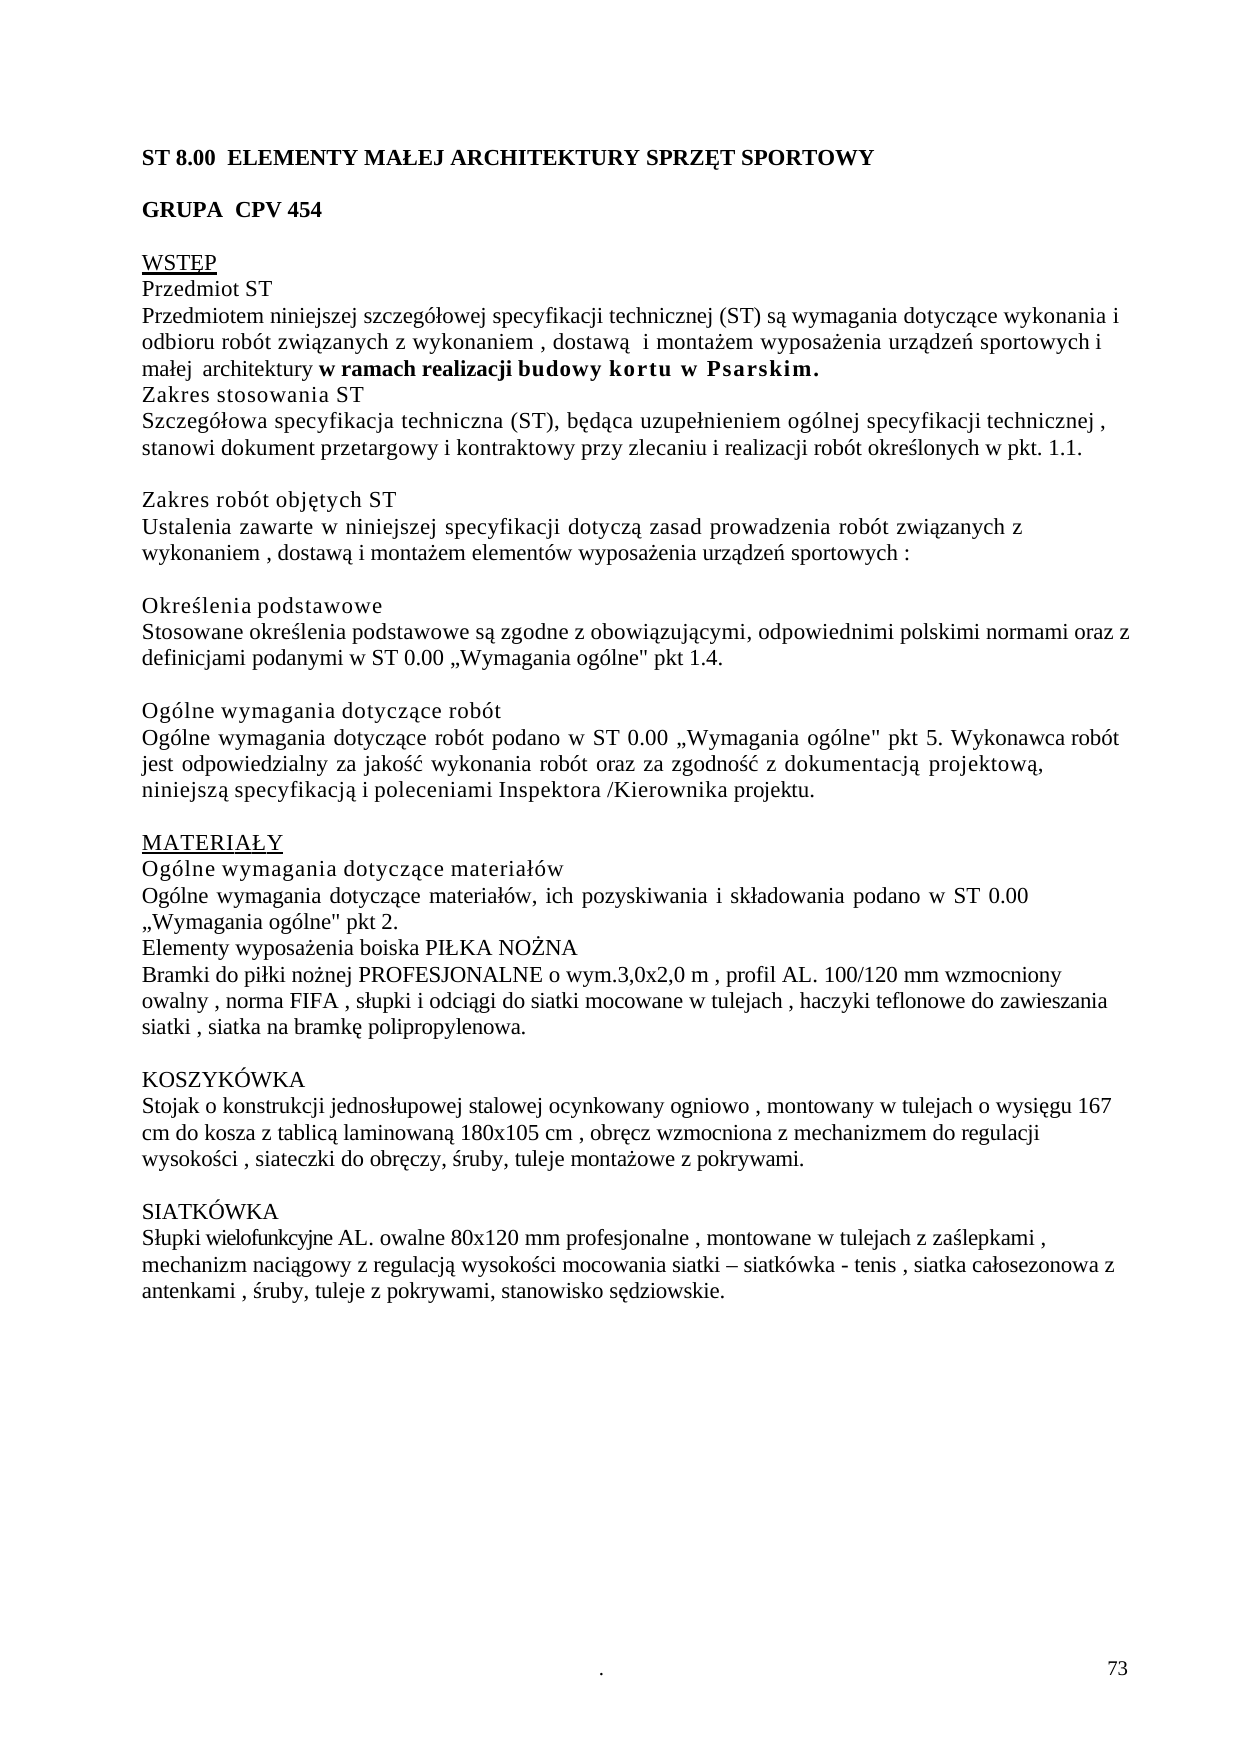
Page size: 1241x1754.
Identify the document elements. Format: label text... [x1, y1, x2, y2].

list KOSZYKÓWKA [142, 1066, 1134, 1092]
list SIATKÓWKA [142, 1198, 1134, 1224]
list Zakres robót objętych ST [142, 486, 1134, 513]
list Stojak o konstrukcji jednosłupowej stalowej ocynkowany ogniowo , montowany w tulejach o wysięgu 167 cm do kosza z tablicą laminowaną 180x105 cm , obręcz wzmocniona z mechanizmem do regulacji wysokości , siateczki do obręczy, śruby, tuleje montażowe z pokrywami. [142, 1092, 1134, 1172]
list Słupki wielofunkcyjne AL. owalne 80x120 mm profesjonalne , montowane w tulejach z zaślepkami , mechanizm naciągowy z regulacją wysokości mocowania siatki – siatkówka - tenis , siatka całosezonowa z antenkami , śruby, tuleje z pokrywami, stanowisko sędziowskie. [142, 1224, 1134, 1303]
list Zakres stosowania ST [142, 381, 1134, 407]
list GRUPA CPV 454 [142, 196, 1134, 223]
list Określenia podstawowe [142, 592, 1134, 618]
list Stosowane określenia podstawowe są zgodne z obowiązującymi, odpowiednimi polskimi normami oraz z definicjami podanymi w ST 0.00 „Wymagania ogólne" pkt 1.4. [142, 618, 1134, 671]
list „Wymagania ogólne" pkt 2. [142, 908, 1134, 934]
list Elementy wyposażenia boiska PIŁKA NOŻNA [142, 934, 1134, 961]
list Szczegółowa specyfikacja techniczna (ST), będąca uzupełnieniem ogólnej specyfikacji technicznej , stanowi dokument przetargowy i kontraktowy przy zlecaniu i realizacji robót określonych w pkt. 1.1. [142, 407, 1134, 460]
list Ogólne wymagania dotyczące materiałów, ich pozyskiwania i składowania podano w ST 0.00 [142, 882, 1134, 908]
list Bramki do piłki nożnej PROFESJONALNE o wym.3,0x2,0 m , profil AL. 100/120 mm wzmocniony owalny , norma FIFA , słupki i odciągi do siatki mocowane w tulejach , haczyki teflonowe do zawieszania siatki , siatka na bramkę polipropylenowa. [142, 961, 1134, 1040]
list Ogólne wymagania dotyczące robót podano w ST 0.00 „Wymagania ogólne" pkt 5. Wykonawca robót jest odpowiedzialny za jakość wykonania robót oraz za zgodność z dokumentacją projektową, niniejszą specyfikacją i poleceniami Inspektora /Kierownika projektu. [142, 723, 1134, 803]
list Przedmiot ST [142, 276, 1134, 302]
list Ogólne wymagania dotyczące materiałów [142, 855, 1134, 882]
list ST 8.00 ELEMENTY MAŁEJ ARCHITEKTURY SPRZĘT SPORTOWY [142, 144, 1134, 170]
list MATERIAŁY [142, 829, 1134, 855]
text Przedmiotem niniejszej szczegółowej specyfikacji technicznej (ST) są wymagania dotyczące wykonania i odbioru robót związanych z wykonaniem , dostawą i montażem wyposażenia urządzeń sportowych i małej architektury w ramach realizacji budowy kortu w Psarskim. [142, 302, 1134, 381]
list WSTĘP [142, 249, 1134, 276]
list Ustalenia zawarte w niniejszej specyfikacji dotyczą zasad prowadzenia robót związanych z wykonaniem , dostawą i montażem elementów wyposażenia urządzeń sportowych : [142, 513, 1134, 565]
list Ogólne wymagania dotyczące robót [142, 697, 1134, 723]
